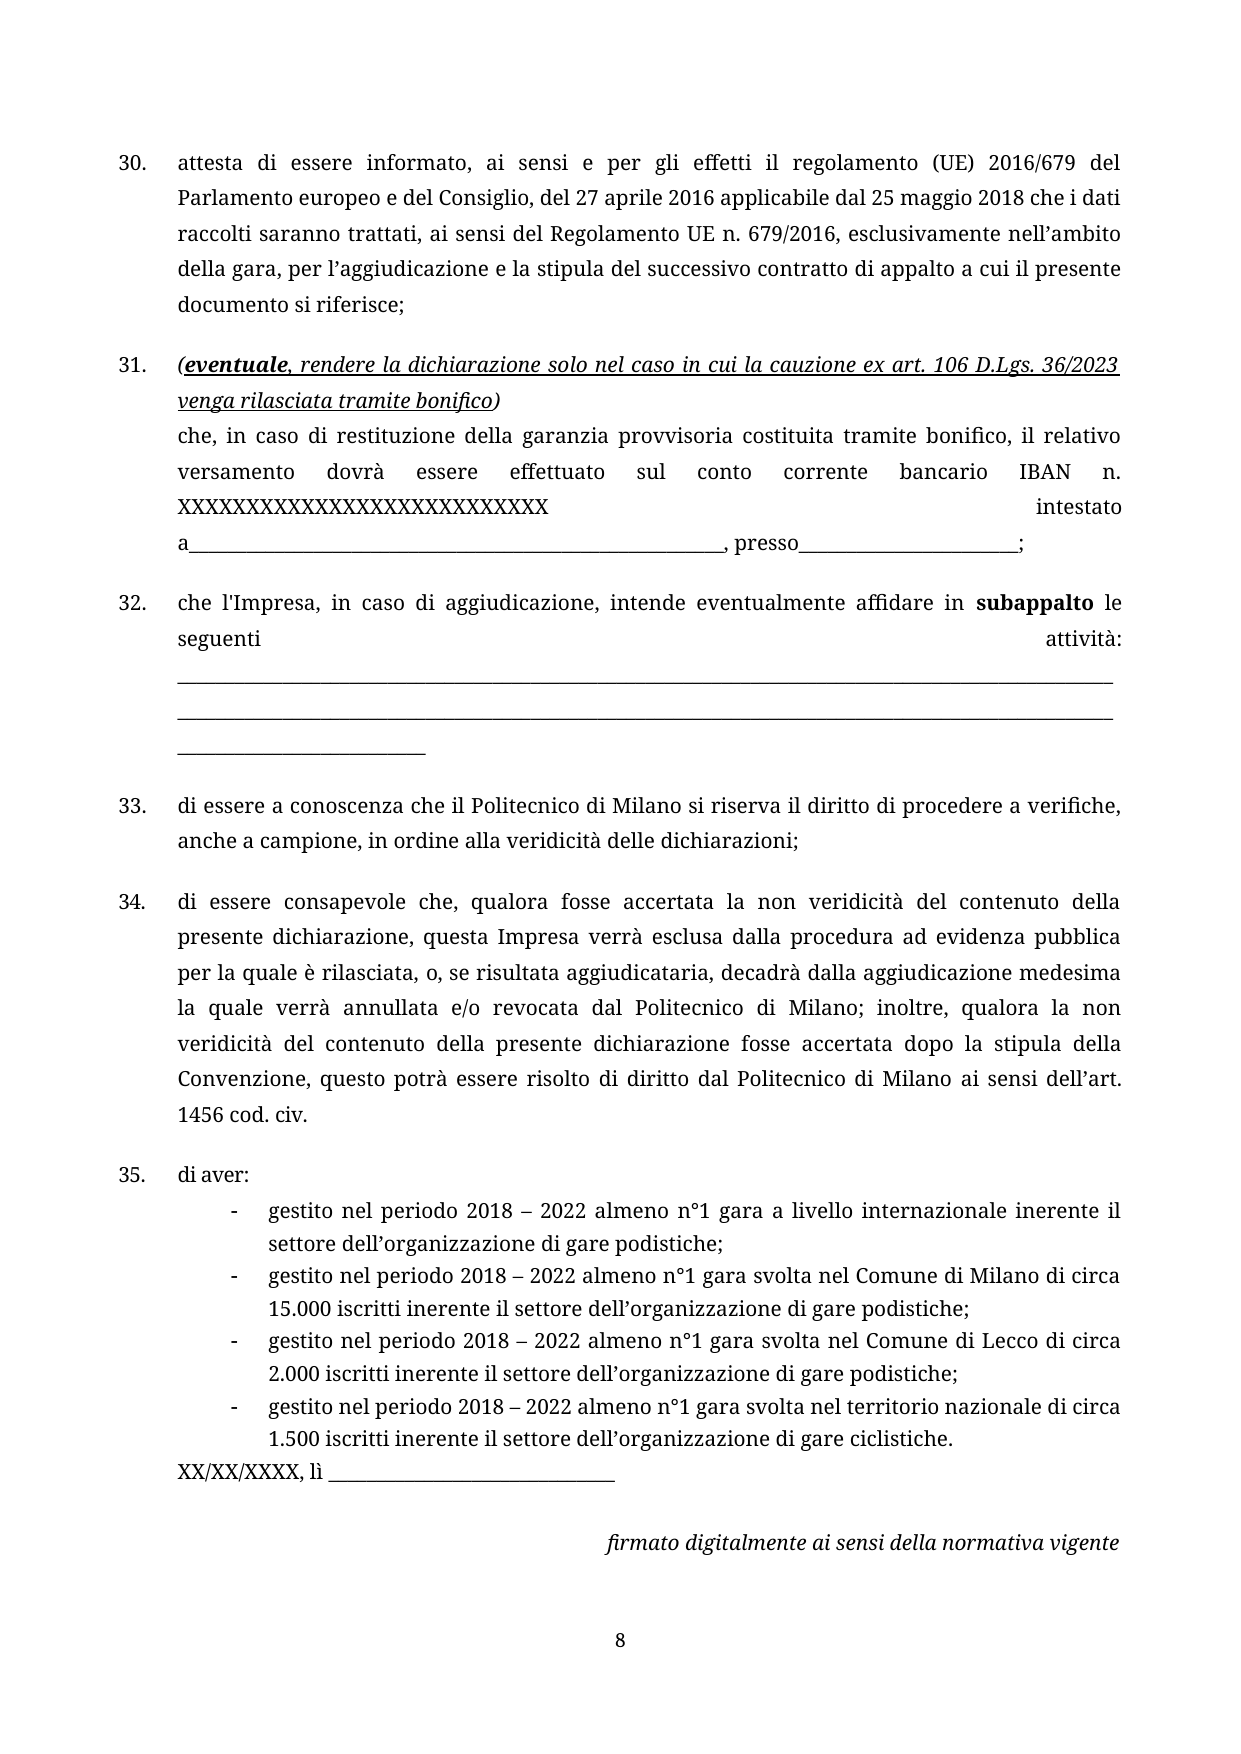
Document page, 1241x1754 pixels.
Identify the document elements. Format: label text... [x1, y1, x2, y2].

list gestito nel periodo 2018 – 2022 almeno n°1 gara svolta nel Comune di Milano di circa 15.000 iscritti inerente il settore dell’organizzazione di gare podistiche; [231, 1261, 1122, 1322]
list che, in caso di restituzione della garanzia provvisoria costituita tramite bonifico, il relativo versamento dovrà essere effettuato sul conto corrente bancario IBAN n. XXXXXXXXXXXXXXXXXXXXXXXXXXX intestato a________________________________________________________, presso_______________________; [177, 421, 1122, 556]
list che l'Impresa, in caso di aggiudicazione, intende eventualmente affidare in subappalto le seguenti attività: ______________________________________________________________________________________________________________________________________________________________________________________________________________________________ [118, 588, 1122, 759]
list gestito nel periodo 2018 – 2022 almeno n°1 gara a livello internazionale inerente il settore dell’organizzazione di gare podistiche; [231, 1196, 1122, 1257]
list gestito nel periodo 2018 – 2022 almeno n°1 gara svolta nel Comune di Lecco di circa 2.000 iscritti inerente il settore dell’organizzazione di gare podistiche; [231, 1327, 1122, 1388]
list di essere consapevole che, qualora fosse accertata la non veridicità del contenuto della presente dichiarazione, questa Impresa verrà esclusa dalla procedura ad evidenza pubblica per la quale è rilasciata, o, se risultata aggiudicataria, decadrà dalla aggiudicazione medesima la quale verrà annullata e/o revocata dal Politecnico di Milano; inoltre, qualora la non veridicità del contenuto della presente dichiarazione fosse accertata dopo la stipula della Convenzione, questo potrà essere risolto di diritto dal Politecnico di Milano ai sensi dell’art. 1456 cod. civ. [118, 887, 1122, 1128]
list firmato digitalmente ai sensi della normativa vigente [177, 1528, 1122, 1556]
list gestito nel periodo 2018 – 2022 almeno n°1 gara svolta nel territorio nazionale di circa 1.500 iscritti inerente il settore dell’organizzazione di gare ciclistiche. [231, 1392, 1122, 1453]
list di essere a conoscenza che il Politecnico di Milano si riserva il diritto di procedere a verifiche, anche a campione, in ordine alla veridicità delle dichiarazioni; [118, 791, 1122, 855]
list (eventuale, rendere la dichiarazione solo nel caso in cui la cauzione ex art. 106 D.Lgs. 36/2023 venga rilasciata tramite bonifico) [118, 350, 1122, 414]
list attesta di essere informato, ai sensi e per gli effetti il regolamento (UE) 2016/679 del Parlamento europeo e del Consiglio, del 27 aprile 2016 applicabile dal 25 maggio 2018 che i dati raccolti saranno trattati, ai sensi del Regolamento UE n. 679/2016, esclusivamente nell’ambito della gara, per l’aggiudicazione e la stipula del successivo contratto di appalto a cui il presente documento si riferisce; [118, 148, 1122, 318]
list di aver: [118, 1161, 1122, 1189]
list XX/XX/XXXX, lì ______________________________ [177, 1457, 1122, 1485]
